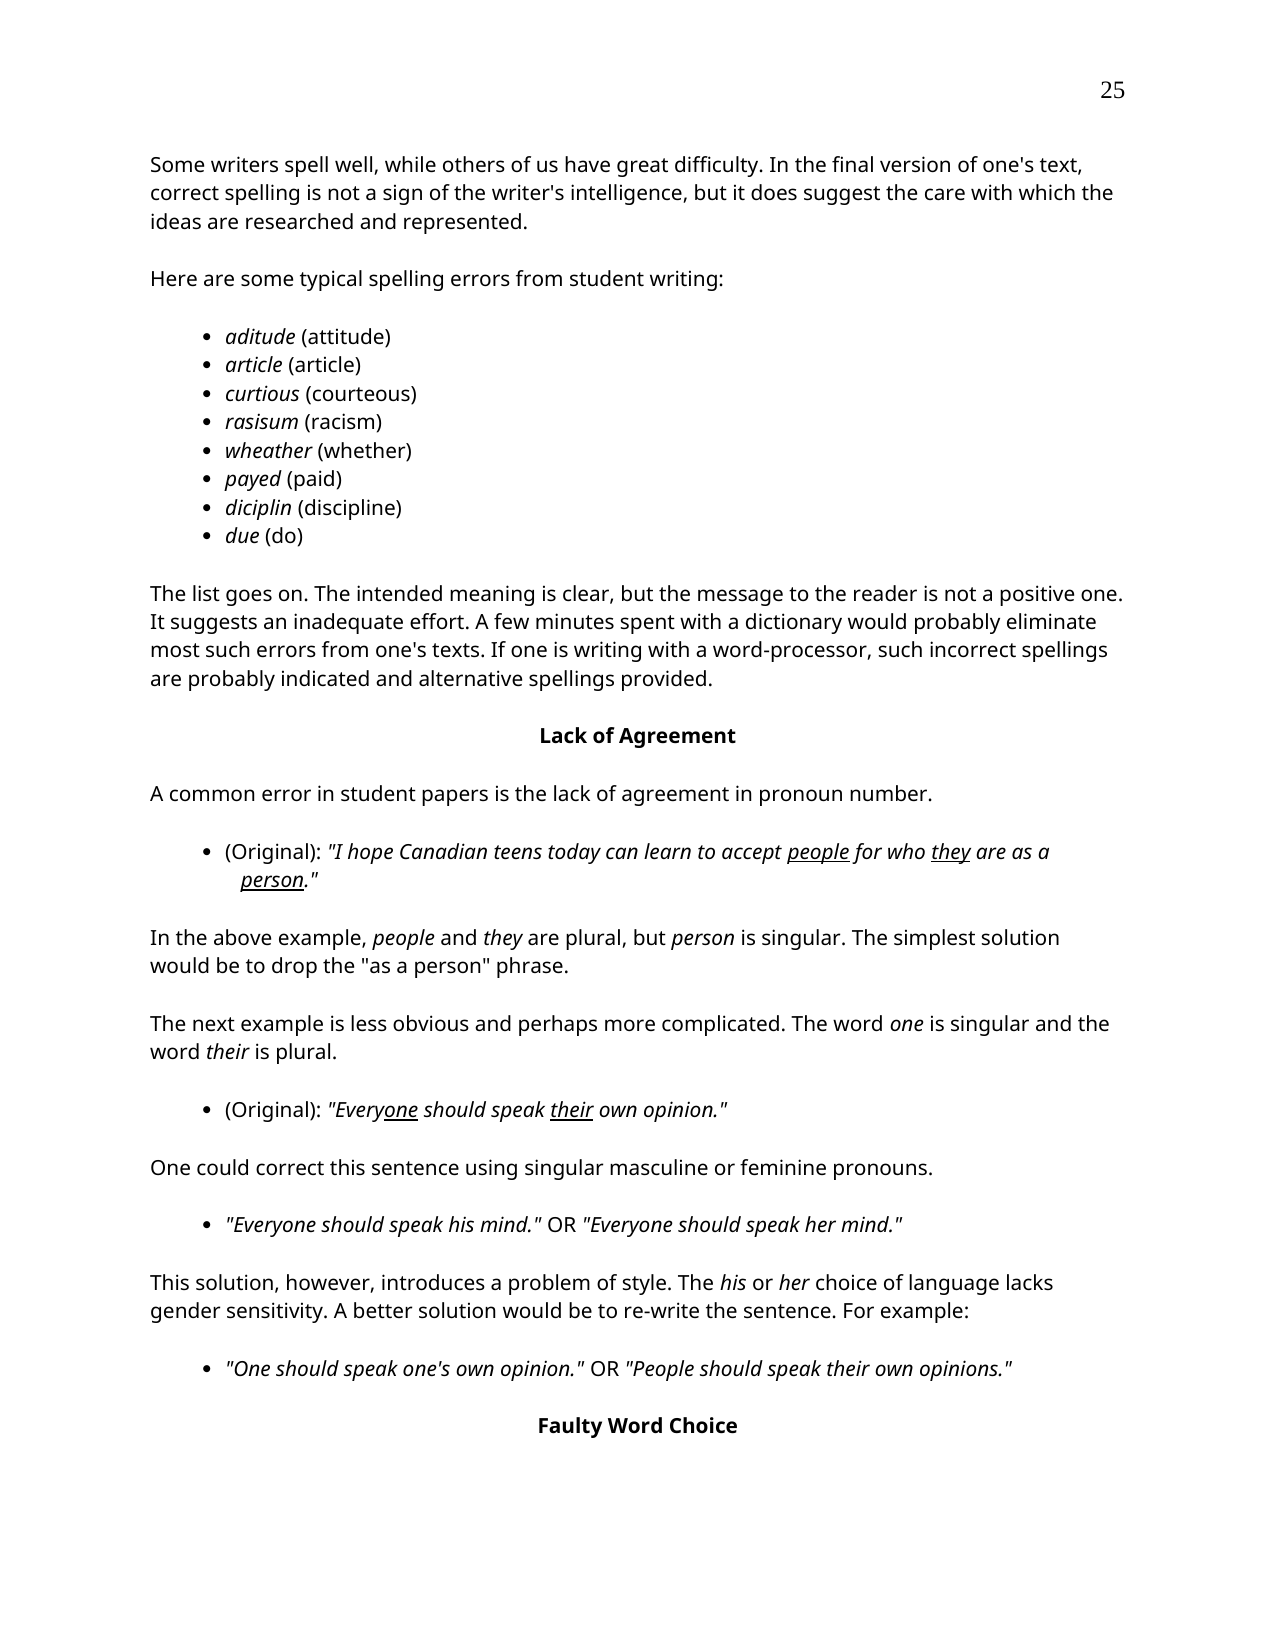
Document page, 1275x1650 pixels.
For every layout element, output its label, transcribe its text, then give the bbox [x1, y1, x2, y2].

list article (article) [203, 351, 1125, 379]
text The next example is less obvious and perhaps more complicated. The word one is singular and the word their is plural. [150, 1009, 1125, 1066]
text Here are some typical spelling errors from student writing: [150, 264, 1125, 293]
text Faulty Word Choice [150, 1411, 1125, 1440]
text This solution, however, introduces a problem of style. The his or her choice of language lacks gender sensitivity. A better solution would be to re-write the sentence. For example: [150, 1268, 1125, 1325]
text A common error in student papers is the lack of agreement in pronoun number. [150, 779, 1125, 808]
text The list goes on. The intended meaning is clear, but the message to the reader is not a positive one. It suggests an inadequate effort. A few minutes spent with a dictionary would probably eliminate most such errors from one's texts. If one is writing with a word-processor, such incorrect spellings are probably indicated and alternative spellings provided. [150, 579, 1125, 692]
list diciplin (discipline) [203, 493, 1125, 521]
list (Original): "I hope Canadian teens today can learn to accept people for who they are as a person." [203, 837, 1125, 894]
list rasisum (racism) [203, 407, 1125, 436]
text Lack of Agreement [150, 722, 1125, 750]
list due (do) [203, 521, 1125, 549]
text One could correct this sentence using singular masculine or feminine pronouns. [150, 1153, 1125, 1181]
list (Original): "Everyone should speak their own opinion." [203, 1095, 1125, 1123]
list "One should speak one's own opinion." OR "People should speak their own opinions." [203, 1354, 1125, 1382]
list curtious (courteous) [203, 379, 1125, 407]
list aditude (attitude) [203, 322, 1125, 351]
text In the above example, people and they are plural, but person is singular. The simplest solution would be to drop the "as a person" phrase. [150, 923, 1125, 980]
text Some writers spell well, while others of us have great difficulty. In the final version of one's text, correct spelling is not a sign of the writer's intelligence, but it does suggest the care with which the ideas are researched and represented. [150, 150, 1125, 235]
list "Everyone should speak his mind." OR "Everyone should speak her mind." [203, 1210, 1125, 1239]
list payed (paid) [203, 464, 1125, 493]
list wheather (whether) [203, 436, 1125, 464]
